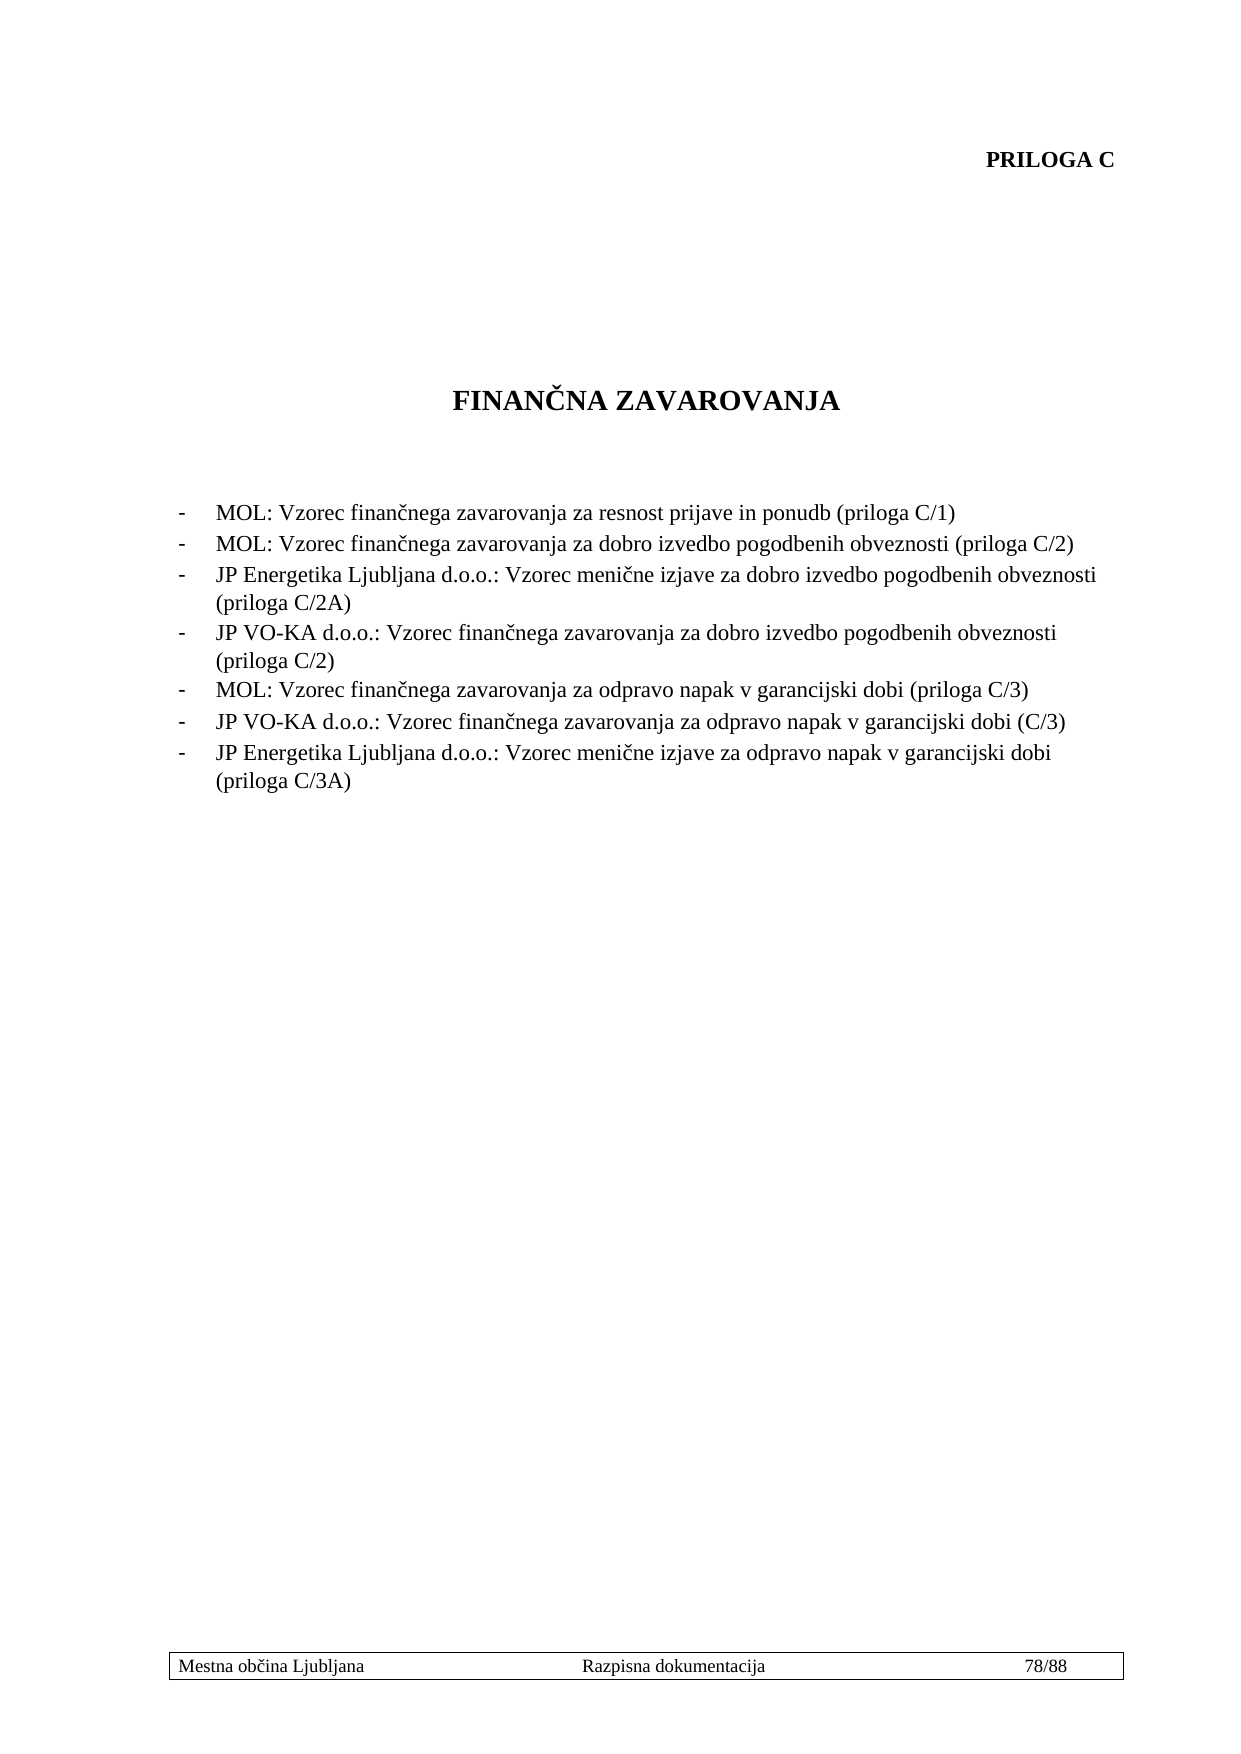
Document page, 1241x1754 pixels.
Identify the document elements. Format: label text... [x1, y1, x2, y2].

list MOL: Vzorec finančnega zavarovanja za resnost prijave in ponudb (priloga C/1) [178, 496, 1115, 527]
list JP VO-KA d.o.o.: Vzorec finančnega zavarovanja za dobro izvedbo pogodbenih obveznosti (priloga C/2) [178, 616, 1115, 673]
list JP VO-KA d.o.o.: Vzorec finančnega zavarovanja za odpravo napak v garancijski dobi (C/3) [178, 704, 1115, 736]
text FINANČNA ZAVAROVANJA [178, 383, 1115, 417]
list JP Energetika Ljubljana d.o.o.: Vzorec menične izjave za odpravo napak v garancijski dobi (priloga C/3A) [178, 736, 1115, 793]
list MOL: Vzorec finančnega zavarovanja za dobro izvedbo pogodbenih obveznosti (priloga C/2) [178, 527, 1115, 558]
text PRILOGA C [66, 146, 1115, 172]
list JP Energetika Ljubljana d.o.o.: Vzorec menične izjave za dobro izvedbo pogodbenih obveznosti (priloga C/2A) [178, 558, 1115, 616]
list MOL: Vzorec finančnega zavarovanja za odpravo napak v garancijski dobi (priloga C/3) [178, 673, 1115, 704]
